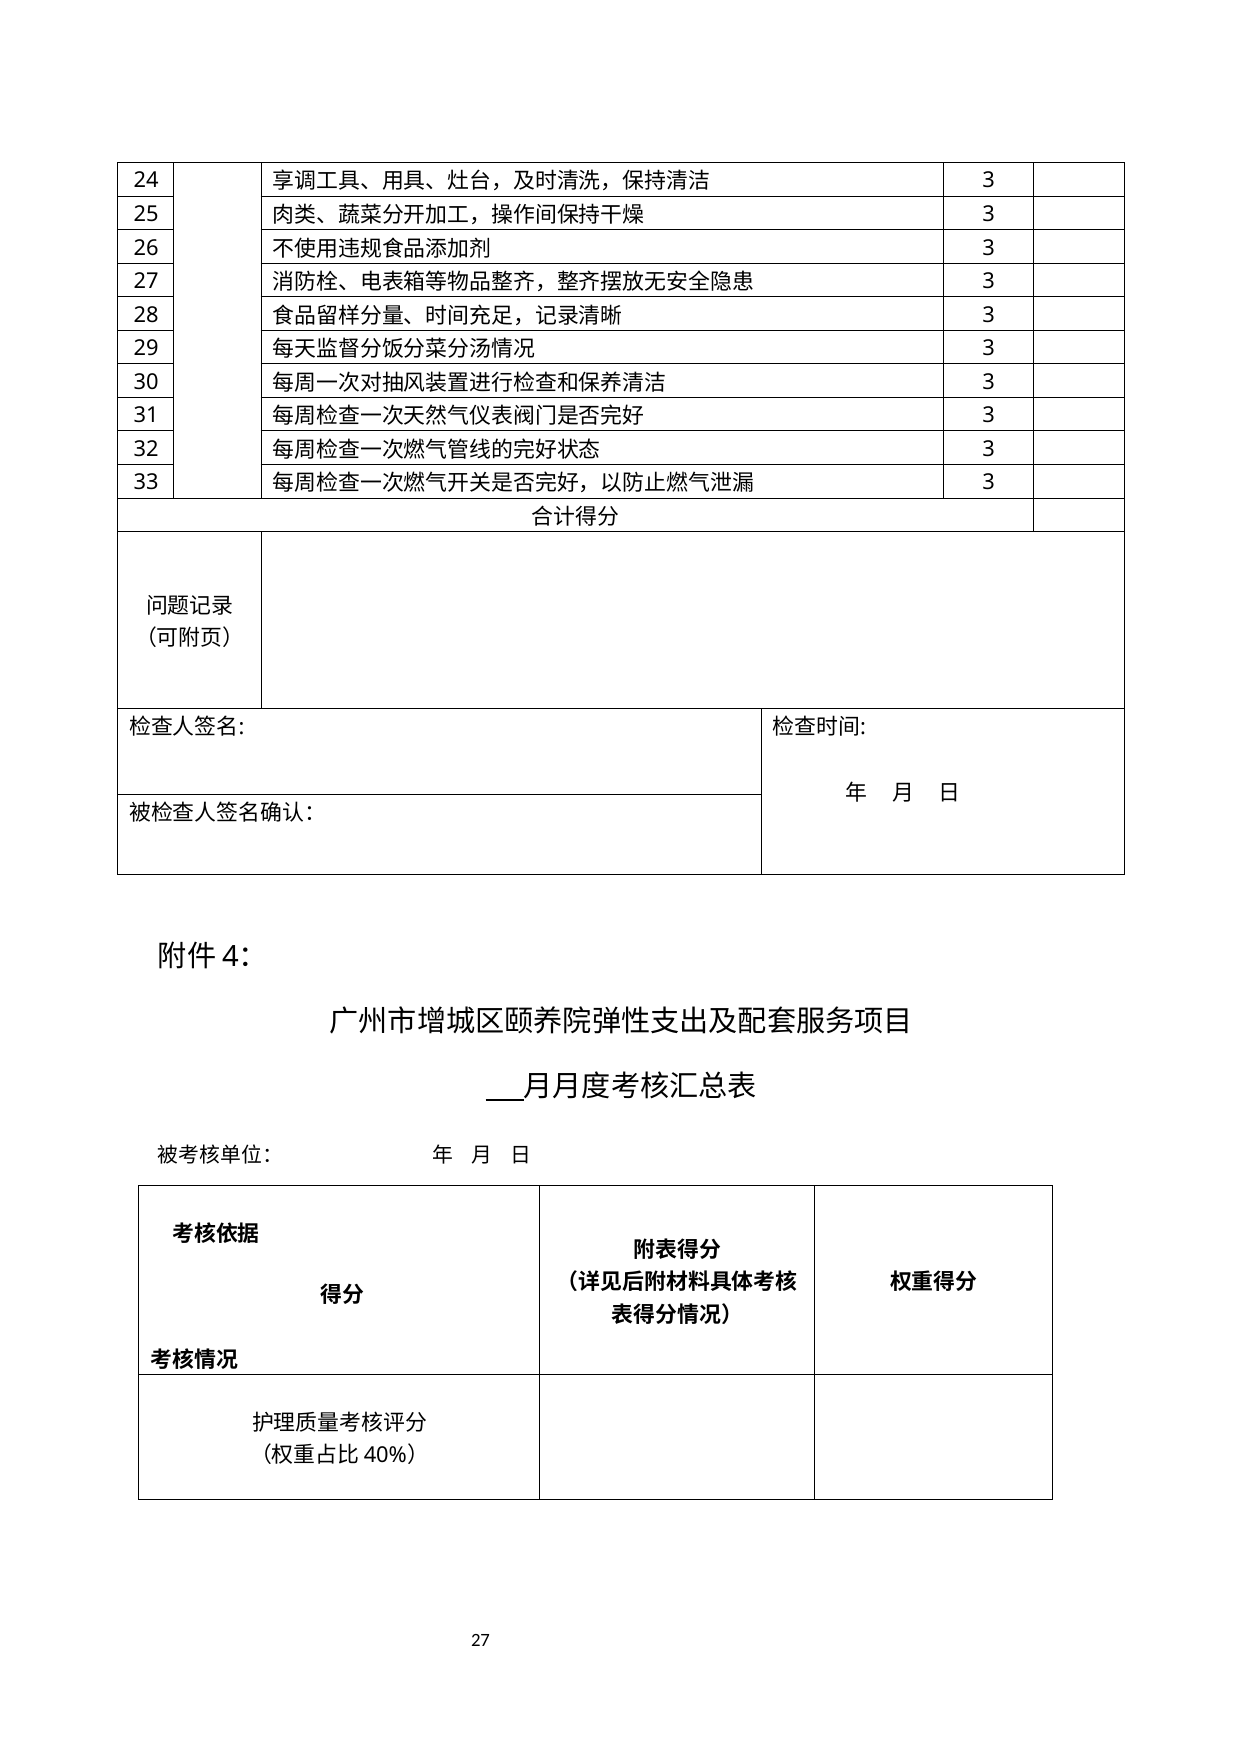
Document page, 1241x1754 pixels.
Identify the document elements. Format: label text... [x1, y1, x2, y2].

table_cell 每周检查一次燃气管线的完好状态 [262, 431, 943, 464]
table_cell 3 [944, 398, 1033, 430]
table_cell [1034, 197, 1124, 229]
table_cell 3 [944, 230, 1033, 263]
table_cell 3 [944, 431, 1033, 464]
text 广州市增城区颐养院弹性支出及配套服务项目 [158, 986, 1084, 1051]
table_cell [1034, 230, 1124, 263]
table_cell 3 [944, 297, 1033, 330]
table_cell 3 [944, 364, 1033, 397]
table_header 权重得分 [815, 1186, 1052, 1374]
table_cell 每周检查一次燃气开关是否完好，以防止燃气泄漏 [262, 465, 943, 497]
table_cell [1034, 465, 1124, 497]
table_cell 32 [118, 431, 173, 464]
table_cell 肉类、蔬菜分开加工，操作间保持干燥 [262, 197, 943, 229]
table_cell 消防栓、电表箱等物品整齐，整齐摆放无安全隐患 [262, 264, 943, 296]
table_cell [262, 532, 1124, 708]
table_cell [1034, 331, 1124, 363]
table_cell 33 [118, 465, 173, 497]
table_cell 31 [118, 398, 173, 430]
table_cell 问题记录 （可附页） [118, 532, 261, 708]
table_cell 检查人签名: [118, 709, 761, 793]
table_cell 3 [944, 264, 1033, 296]
table_cell [1034, 431, 1124, 464]
table_cell 被检查人签名确认： [118, 795, 761, 874]
table_cell 26 [118, 230, 173, 263]
table_cell 每周一次对抽风装置进行检查和保养清洁 [262, 364, 943, 397]
table_cell 每天监督分饭分菜分汤情况 [262, 331, 943, 363]
table_cell 3 [944, 163, 1033, 196]
table_cell 护理质量考核评分 （权重占比40%） [139, 1375, 539, 1499]
table_cell 3 [944, 197, 1033, 229]
table_cell [540, 1375, 814, 1499]
table_cell 不使用违规食品添加剂 [262, 230, 943, 263]
table_cell [1034, 163, 1124, 196]
table_cell [815, 1375, 1052, 1499]
table_cell 3 [944, 465, 1033, 497]
table_cell 食品留样分量、时间充足，记录清晰 [262, 297, 943, 330]
table_header 考核依据 得分 考核情况 [139, 1186, 539, 1374]
table_cell [1034, 398, 1124, 430]
text 月月度考核汇总表 [158, 1051, 1084, 1116]
table_cell 享调工具、用具、灶台，及时清洗，保持清洁 [262, 163, 943, 196]
table_cell 每周检查一次天然气仪表阀门是否完好 [262, 398, 943, 430]
table_cell [1034, 297, 1124, 330]
table_cell [1034, 264, 1124, 296]
table_cell 29 [118, 331, 173, 363]
table_cell 3 [944, 331, 1033, 363]
table_cell 28 [118, 297, 173, 330]
table_cell 25 [118, 197, 173, 229]
text 附件4： [158, 921, 1084, 986]
table_cell 检查时间: 年 月 日 [762, 709, 1124, 874]
table_cell 合计得分 [118, 499, 1033, 531]
table_cell 27 [118, 264, 173, 296]
table_header 附表得分 （详见后附材料具体考核表得分情况） [540, 1186, 814, 1374]
table_cell 30 [118, 364, 173, 397]
table_cell 24 [118, 163, 173, 196]
table_cell [1034, 364, 1124, 397]
table_cell [1034, 499, 1124, 531]
text 被考核单位： 年 月 日 [158, 1137, 1084, 1170]
